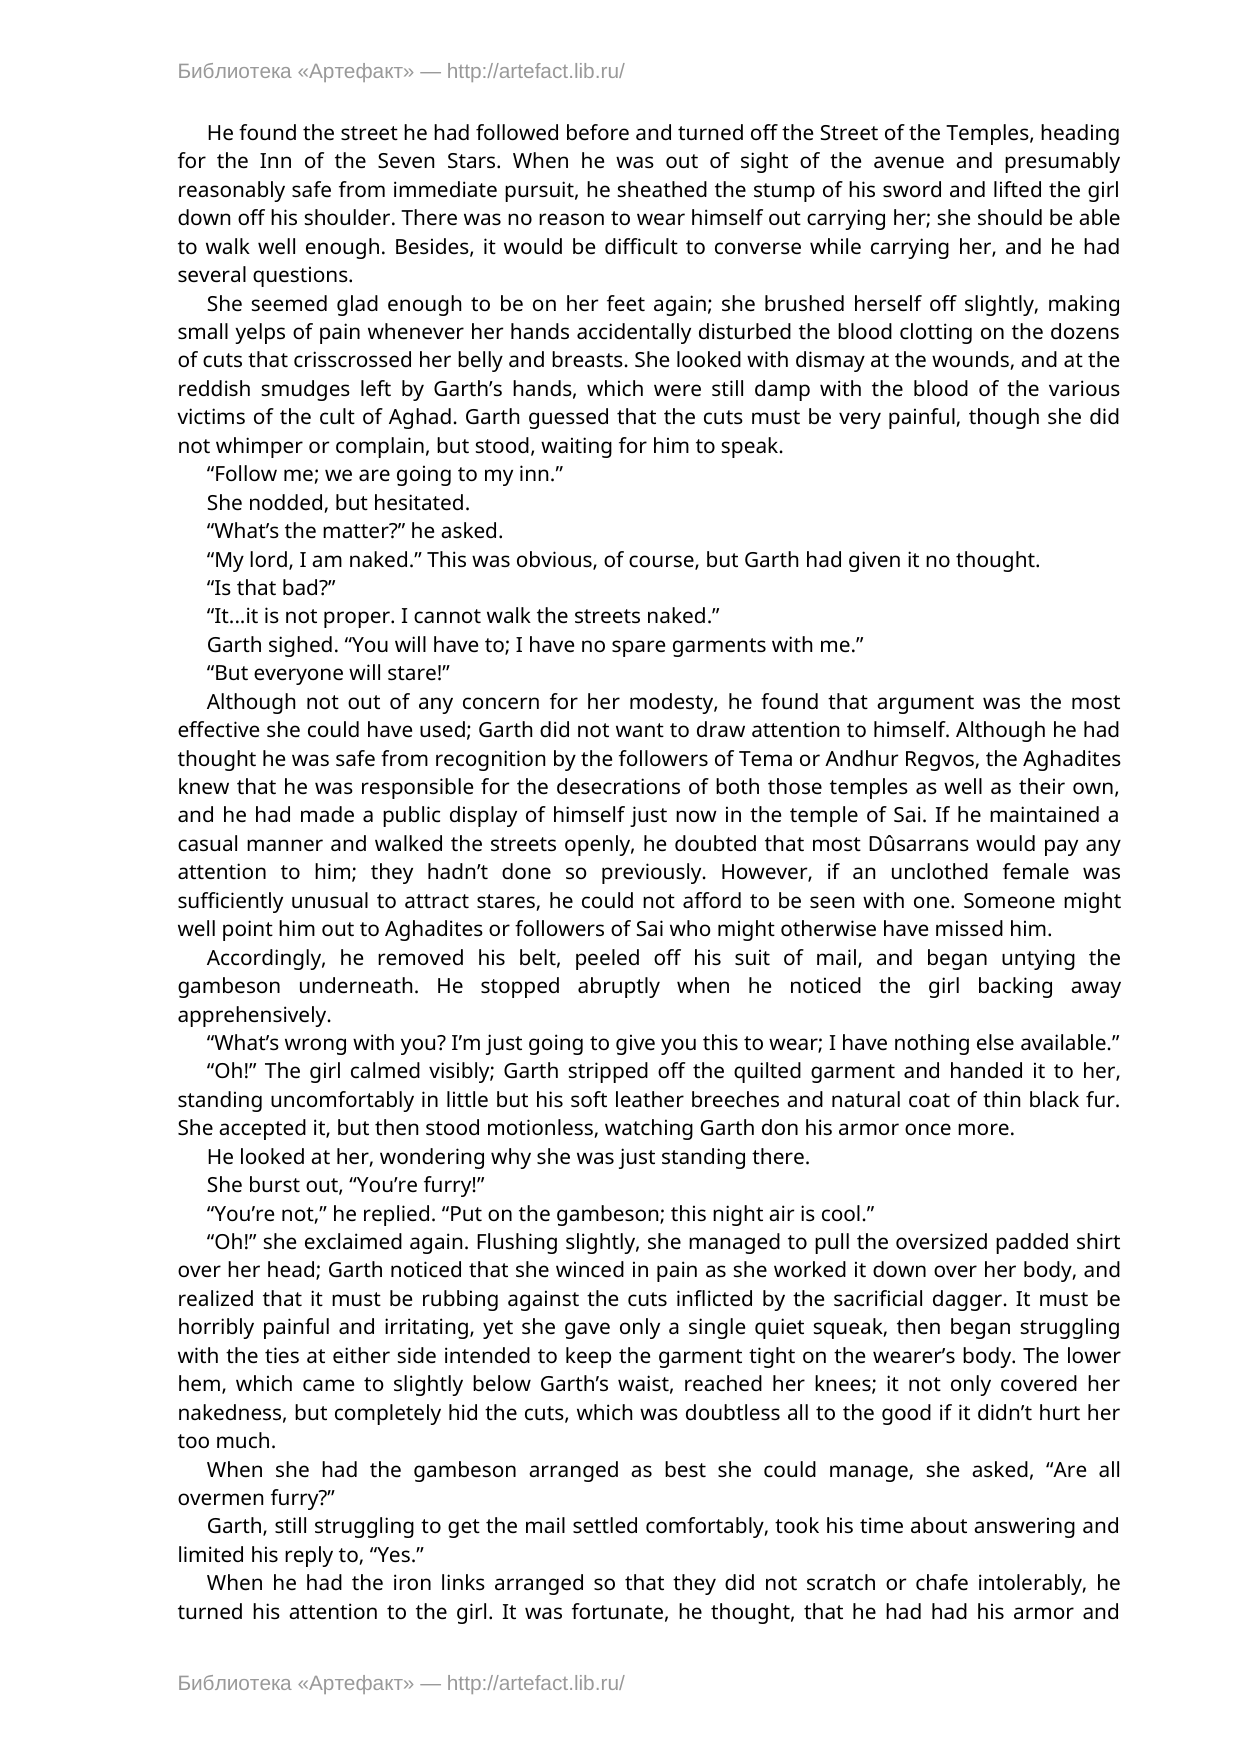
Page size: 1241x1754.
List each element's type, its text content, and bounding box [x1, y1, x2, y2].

text Accordingly, he removed his belt, peeled off his suit of mail, and began untying the gambeson underneath. He stopped abruptly when he noticed the girl backing away apprehensively. [177, 943, 1122, 1028]
text “What’s wrong with you? I’m just going to give you this to wear; I have nothing else available.” [177, 1028, 1122, 1057]
text Garth, still struggling to get the mail settled comfortably, took his time about answering and limited his reply to, “Yes.” [177, 1512, 1122, 1568]
text “What’s the matter?” he asked. [177, 516, 1122, 545]
text He found the street he had followed before and turned off the Street of the Temples, heading for the Inn of the Seven Stars. When he was out of sight of the avenue and presumably reasonably safe from immediate pursuit, he sheathed the stump of his sword and lifted the girl down off his shoulder. There was no reason to wear himself out carrying her; she should be able to walk well enough. Besides, it would be difficult to converse while carrying her, and he had several questions. [177, 118, 1122, 289]
text He looked at her, wondering why she was just standing there. [177, 1142, 1122, 1170]
text “It...it is not proper. I cannot walk the streets naked.” [177, 602, 1122, 630]
text “Oh!” she exclaimed again. Flushing slightly, she managed to pull the oversized padded shirt over her head; Garth noticed that she winced in pain as she worked it down over her body, and realized that it must be rubbing against the cuts inflicted by the sacrificial dagger. It must be horribly painful and irritating, yet she gave only a single quiet squeak, then began struggling with the ties at either side intended to keep the garment tight on the wearer’s body. The lower hem, which came to slightly below Garth’s waist, reached her knees; it not only covered her nakedness, but completely hid the cuts, which was doubtless all to the good if it didn’t hurt her too much. [177, 1227, 1122, 1455]
text She burst out, “You’re furry!” [177, 1170, 1122, 1199]
text Although not out of any concern for her modesty, he found that argument was the most effective she could have used; Garth did not want to draw attention to himself. Although he had thought he was safe from recognition by the followers of Tema or Andhur Regvos, the Aghadites knew that he was responsible for the desecrations of both those temples as well as their own, and he had made a public display of himself just now in the temple of Sai. If he maintained a casual manner and walked the streets openly, he doubted that most Dûsarrans would pay any attention to him; they hadn’t done so previously. However, if an unclothed female was sufficiently unusual to attract stares, he could not afford to be seen with one. Someone might well point him out to Aghadites or followers of Sai who might otherwise have missed him. [177, 687, 1122, 943]
text She seemed glad enough to be on her feet again; she brushed herself off slightly, making small yelps of pain whenever her hands accidentally disturbed the blood clotting on the dozens of cuts that crisscrossed her belly and breasts. She looked with dismay at the wounds, and at the reddish smudges left by Garth’s hands, which were still damp with the blood of the various victims of the cult of Aghad. Garth guessed that the cuts must be very painful, though she did not whimper or complain, but stood, waiting for him to speak. [177, 289, 1122, 459]
text “Is that bad?” [177, 573, 1122, 602]
text “You’re not,” he replied. “Put on the gambeson; this night air is cool.” [177, 1199, 1122, 1227]
text “My lord, I am naked.” This was obvious, of course, but Garth had given it no thought. [177, 545, 1122, 573]
text “Oh!” The girl calmed visibly; Garth stripped off the quilted garment and handed it to her, standing uncomfortably in little but his soft leather breeches and natural coat of thin black fur. She accepted it, but then stood motionless, watching Garth don his armor once more. [177, 1057, 1122, 1142]
text When she had the gambeson arranged as best she could manage, she asked, “Are all overmen furry?” [177, 1455, 1122, 1512]
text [177, 1568, 1122, 1625]
text “But everyone will stare!” [177, 658, 1122, 687]
text She nodded, but hesitated. [177, 488, 1122, 516]
text “Follow me; we are going to my inn.” [177, 459, 1122, 488]
text Garth sighed. “You will have to; I have no spare garments with me.” [177, 630, 1122, 658]
